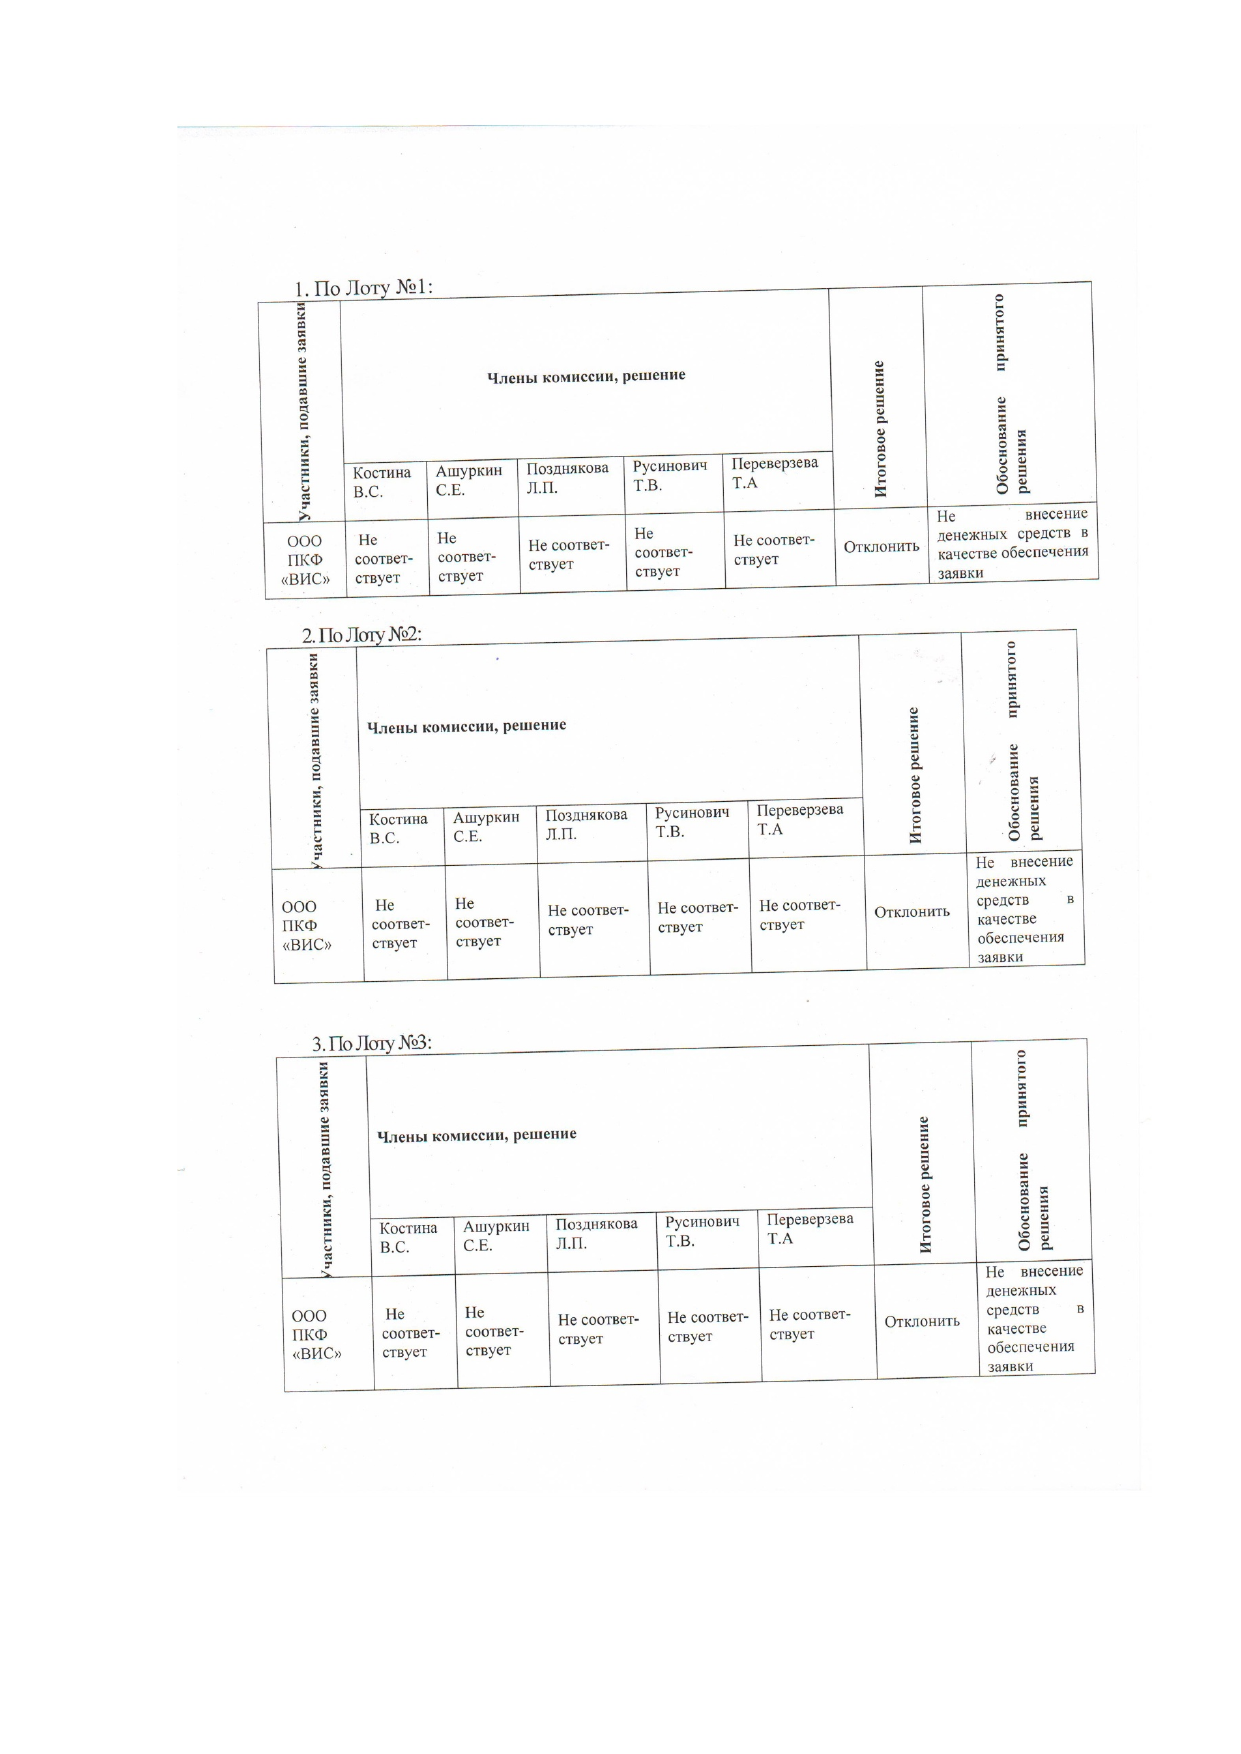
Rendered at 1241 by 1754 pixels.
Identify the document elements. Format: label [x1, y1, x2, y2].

picture [177, 118, 1152, 1497]
